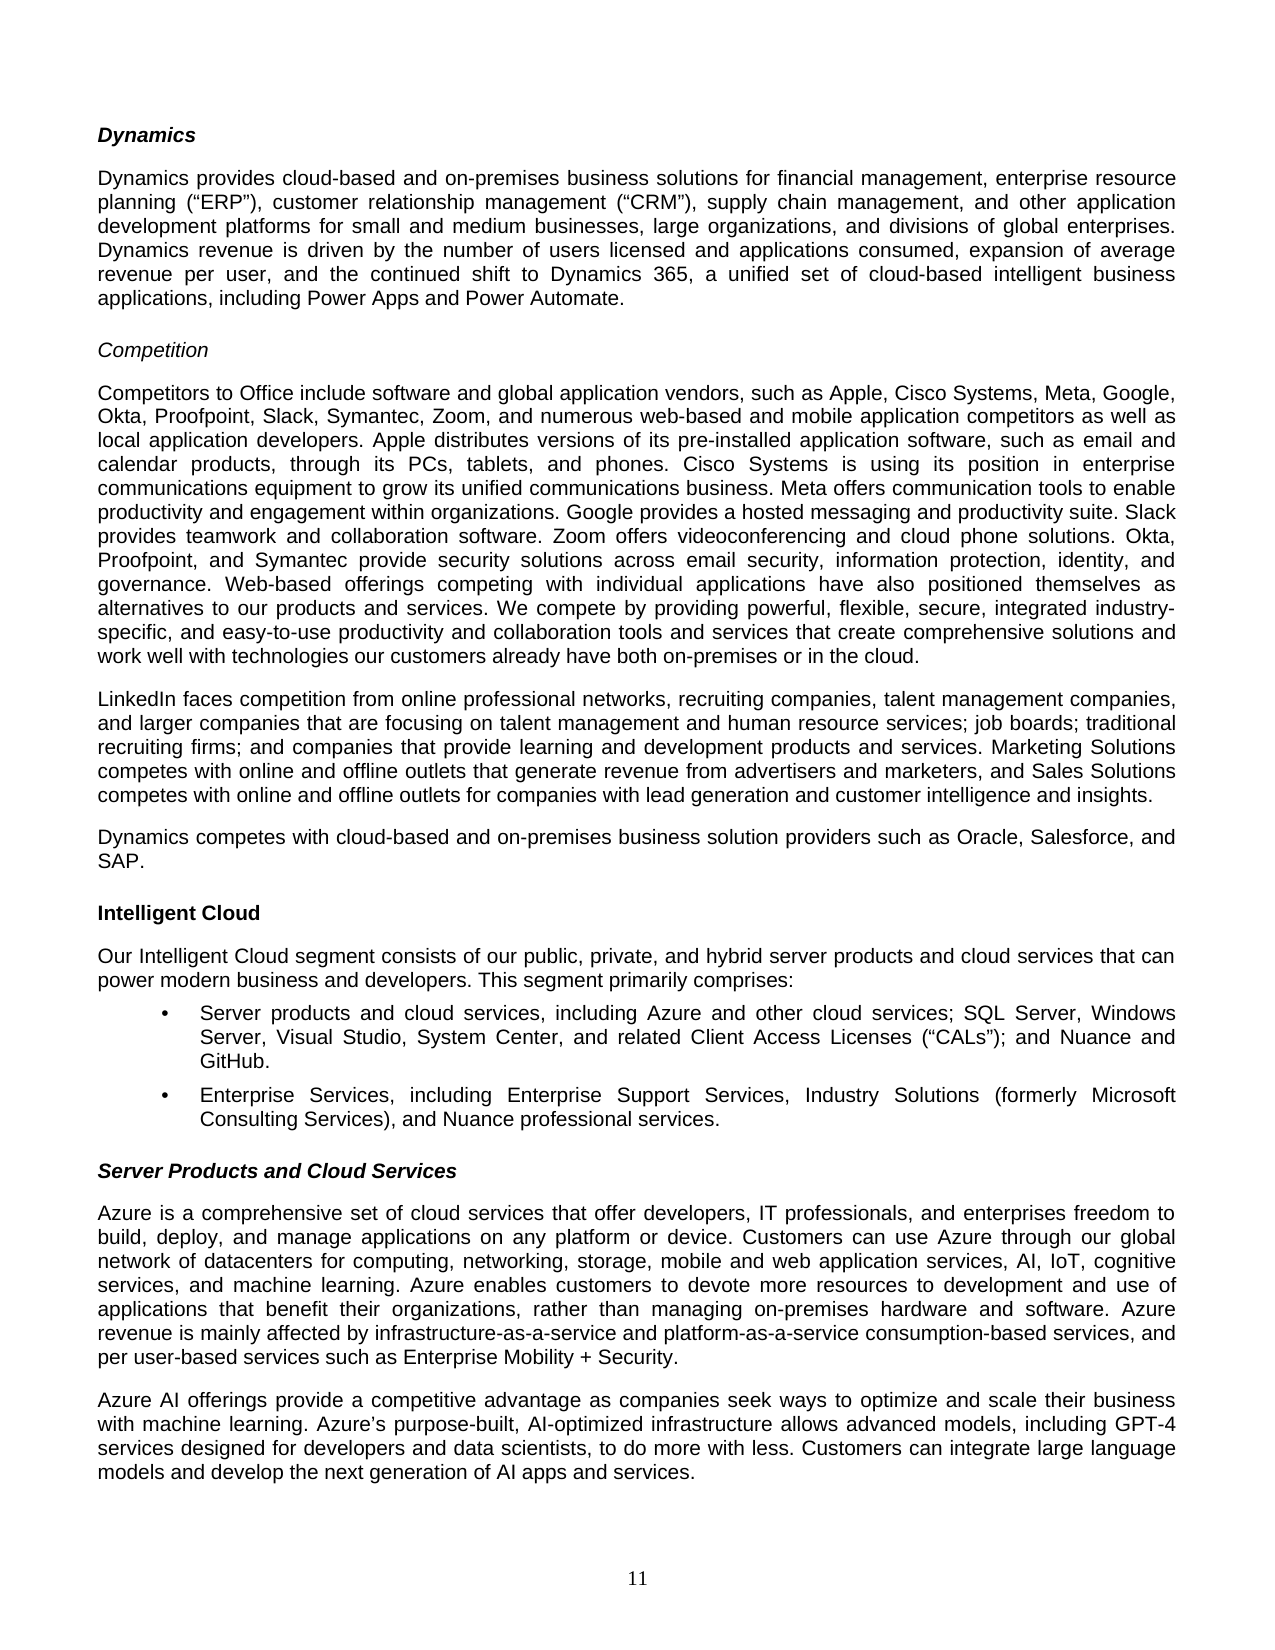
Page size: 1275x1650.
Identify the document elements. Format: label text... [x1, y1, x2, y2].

text • Server products and cloud services, including Azure and other cloud services; SQL Server, Windows Server, Visual Studio, System Center, and related Client Access Licenses (“CALs”); and Nuance and GitHub. [161, 1001, 1177, 1073]
text LinkedIn faces competition from online professional networks, recruiting companies, talent management companies, and larger companies that are focusing on talent management and human resource services; job boards; traditional recruiting firms; and companies that provide learning and development products and services. Marketing Solutions competes with online and offline outlets that generate revenue from advertisers and marketers, and Sales Solutions competes with online and offline outlets for companies with lead generation and customer intelligence and insights. [97, 687, 1177, 806]
text Azure AI offerings provide a competitive advantage as companies seek ways to optimize and scale their business with machine learning. Azure’s purpose-built, AI-optimized infrastructure allows advanced models, including GPT-4 services designed for developers and data scientists, to do more with less. Customers can integrate large language models and develop the next generation of AI apps and services. [97, 1388, 1177, 1483]
text Intelligent Cloud [97, 901, 1177, 925]
text Competition [97, 338, 1177, 362]
text • Enterprise Services, including Enterprise Support Services, Industry Solutions (formerly Microsoft Consulting Services), and Nuance professional services. [161, 1082, 1177, 1130]
text Dynamics [97, 123, 1177, 147]
text Server Products and Cloud Services [97, 1158, 1177, 1182]
text Azure is a comprehensive set of cloud services that offer developers, IT professionals, and enterprises freedom to build, deploy, and manage applications on any platform or device. Customers can use Azure through our global network of datacenters for computing, networking, storage, mobile and web application services, AI, IoT, cognitive services, and machine learning. Azure enables customers to devote more resources to development and use of applications that benefit their organizations, rather than managing on-premises hardware and software. Azure revenue is mainly affected by infrastructure-as-a-service and platform-as-a-service consumption-based services, and per user-based services such as Enterprise Mobility + Security. [97, 1201, 1177, 1369]
text Dynamics competes with cloud-based and on-premises business solution providers such as Oracle, Salesforce, and SAP. [97, 825, 1177, 873]
text Competitors to Office include software and global application vendors, such as Apple, Cisco Systems, Meta, Google, Okta, Proofpoint, Slack, Symantec, Zoom, and numerous web-based and mobile application competitors as well as local application developers. Apple distributes versions of its pre-installed application software, such as email and calendar products, through its PCs, tablets, and phones. Cisco Systems is using its position in enterprise communications equipment to grow its unified communications business. Meta offers communication tools to enable productivity and engagement within organizations. Google provides a hosted messaging and productivity suite. Slack provides teamwork and collaboration software. Zoom offers videoconferencing and cloud phone solutions. Okta, Proofpoint, and Symantec provide security solutions across email security, information protection, identity, and governance. Web-based offerings competing with individual applications have also positioned themselves as alternatives to our products and services. We compete by providing powerful, flexible, secure, integrated industry-specific, and easy-to-use productivity and collaboration tools and services that create comprehensive solutions and work well with technologies our customers already have both on-premises or in the cloud. [97, 380, 1177, 668]
text Dynamics provides cloud-based and on-premises business solutions for financial management, enterprise resource planning (“ERP”), customer relationship management (“CRM”), supply chain management, and other application development platforms for small and medium businesses, large organizations, and divisions of global enterprises. Dynamics revenue is driven by the number of users licensed and applications consumed, expansion of average revenue per user, and the continued shift to Dynamics 365, a unified set of cloud-based intelligent business applications, including Power Apps and Power Automate. [97, 166, 1177, 309]
text Our Intelligent Cloud segment consists of our public, private, and hybrid server products and cloud services that can power modern business and developers. This segment primarily comprises: [97, 944, 1177, 992]
